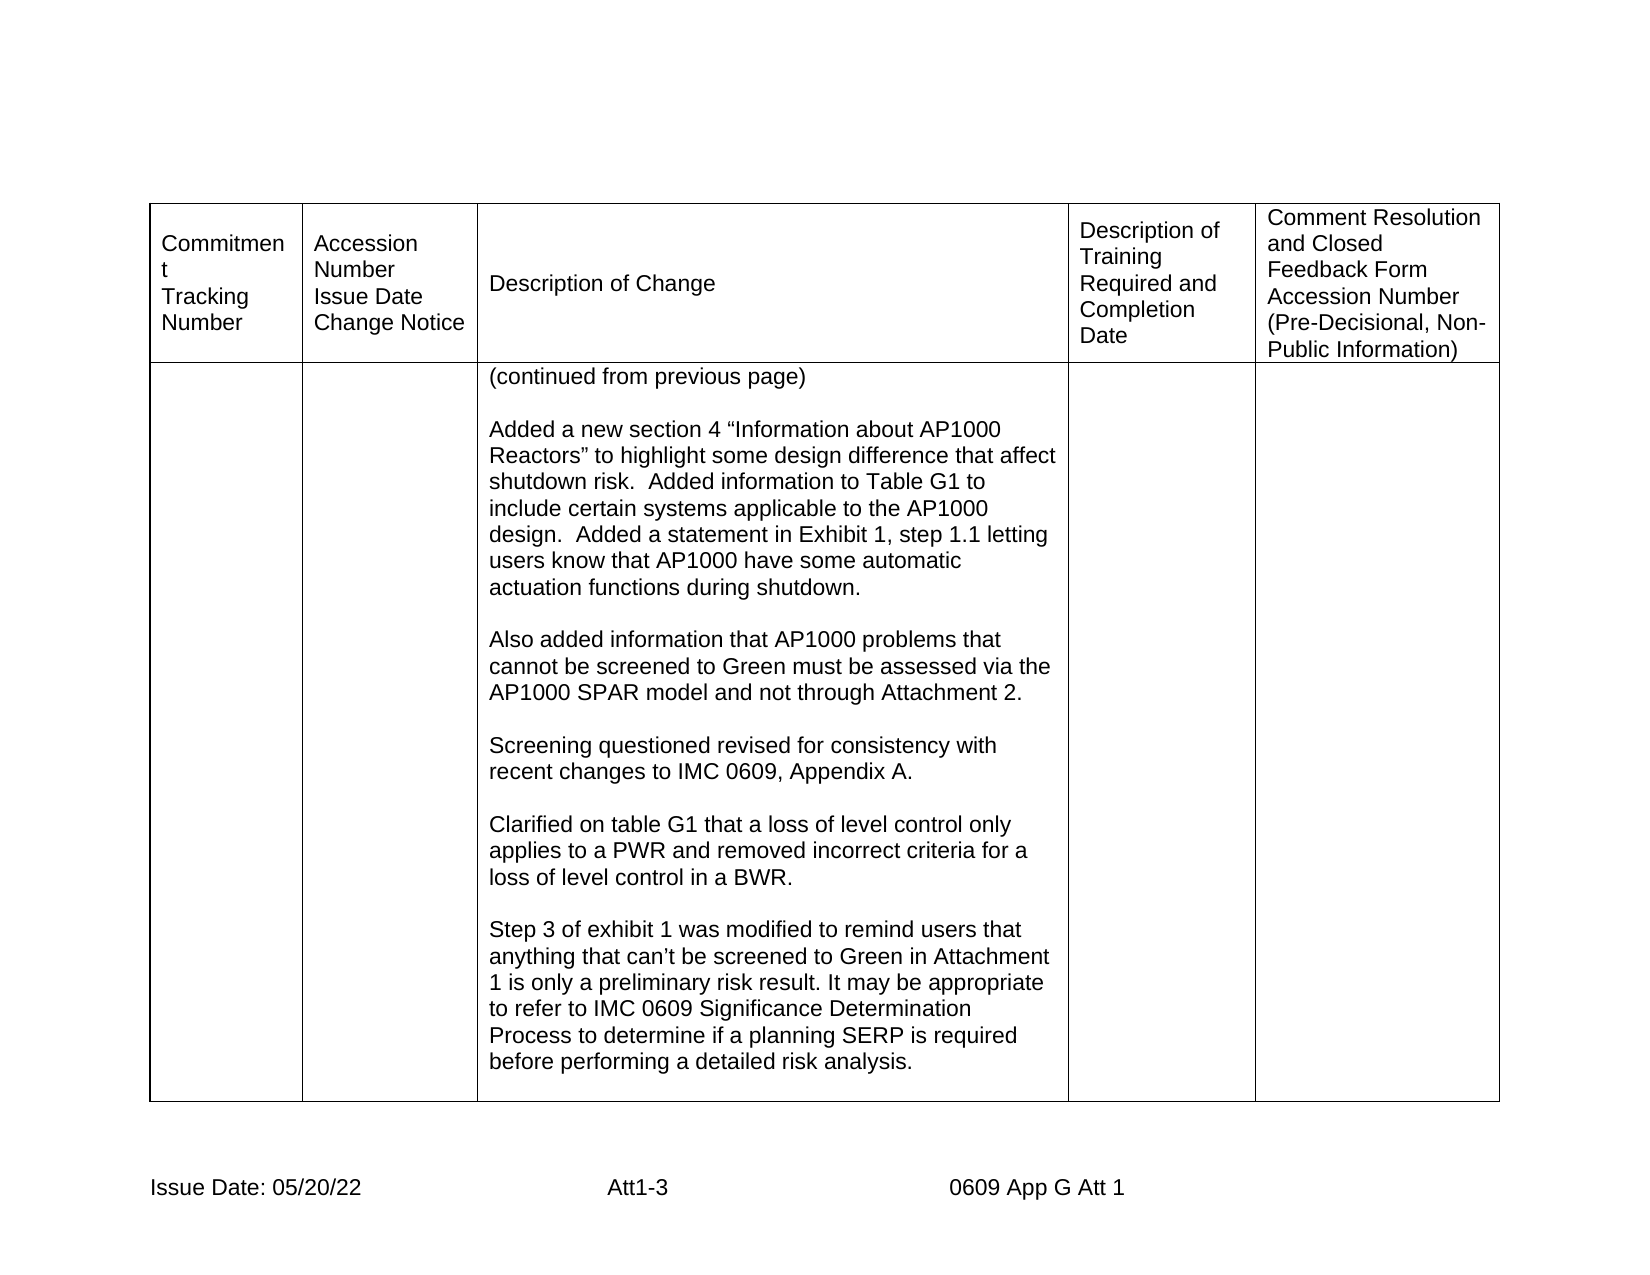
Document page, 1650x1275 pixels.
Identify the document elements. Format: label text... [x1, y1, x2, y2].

table_header Description of Change [478, 204, 1068, 362]
table_cell [1256, 363, 1499, 1101]
table_cell [151, 363, 302, 1101]
table_cell (continued from previous page) Added a new section 4 “Information about AP1000 Reactors” to highlight some design difference that affect shutdown risk. Added information to Table G1 to include certain systems applicable to the AP1000 design. Added a statement in Exhibit 1, step 1.1 letting users know that AP1000 have some automatic actuation functions during shutdown. Also added information that AP1000 problems that cannot be screened to Green must be assessed via the AP1000 SPAR model and not through Attachment 2. Screening questioned revised for consistency with recent changes to IMC 0609, Appendix A. Clarified on table G1 that a loss of level control only applies to a PWR and removed incorrect criteria for a loss of level control in a BWR. Step 3 of exhibit 1 was modified to remind users that anything that can’t be screened to Green in Attachment 1 is only a preliminary risk result. It may be appropriate to refer to IMC 0609 Significance Determination Process to determine if a planning SERP is required before performing a detailed risk analysis. [478, 363, 1068, 1101]
table_header Commitment Tracking Number [151, 204, 302, 362]
table_cell [1069, 363, 1255, 1101]
table_cell [303, 363, 477, 1101]
table_header Comment Resolution and Closed Feedback Form Accession Number (Pre-Decisional, Non-Public Information) [1256, 204, 1499, 362]
table_header Accession Number Issue Date Change Notice [303, 204, 477, 362]
table_header Description of Training Required and Completion Date [1069, 204, 1255, 362]
